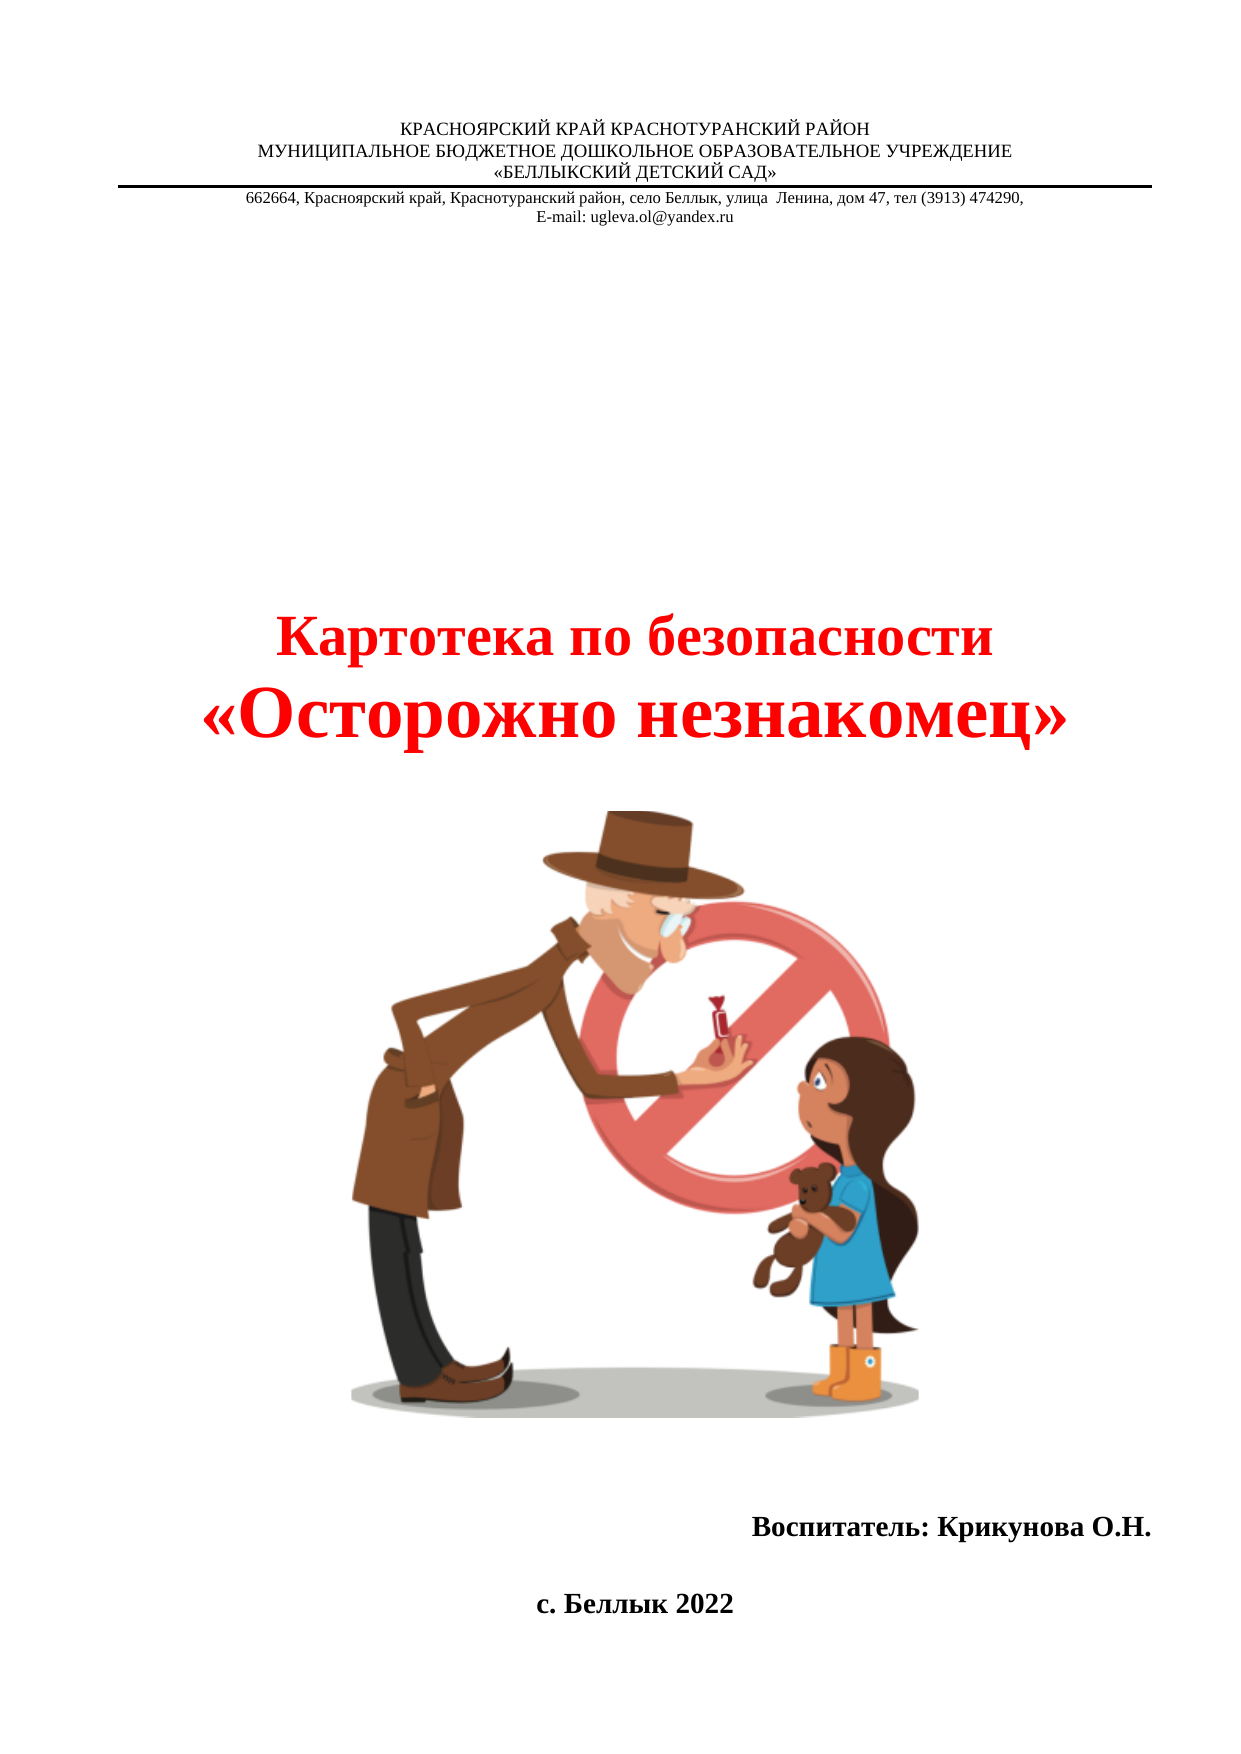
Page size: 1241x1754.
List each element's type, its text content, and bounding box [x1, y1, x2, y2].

picture [351, 811, 919, 1418]
text 662664, Красноярский край, Краснотуранский район, село Беллык, улица Ленина, дом 47, тел (3913) 474290, [118, 188, 1152, 207]
text «Осторожно незнакомец» [118, 668, 1152, 754]
text КРАСНОЯРСКИЙ КРАЙ КРАСНОТУРАНСКИЙ РАЙОН [118, 118, 1152, 140]
text с. Беллык 2022 [118, 1587, 1152, 1620]
text «БЕЛЛЫКСКИЙ ДЕТСКИЙ САД» [118, 161, 1152, 185]
text Воспитатель: Крикунова О.Н. [177, 1509, 1152, 1543]
text МУНИЦИПАЛЬНОЕ БЮДЖЕТНОЕ ДОШКОЛЬНОЕ ОБРАЗОВАТЕЛЬНОЕ УЧРЕЖДЕНИЕ [118, 140, 1152, 161]
text E-mail: ugleva.ol@yandex.ru [118, 207, 1152, 226]
title Картотека по безопасности [118, 601, 1152, 668]
